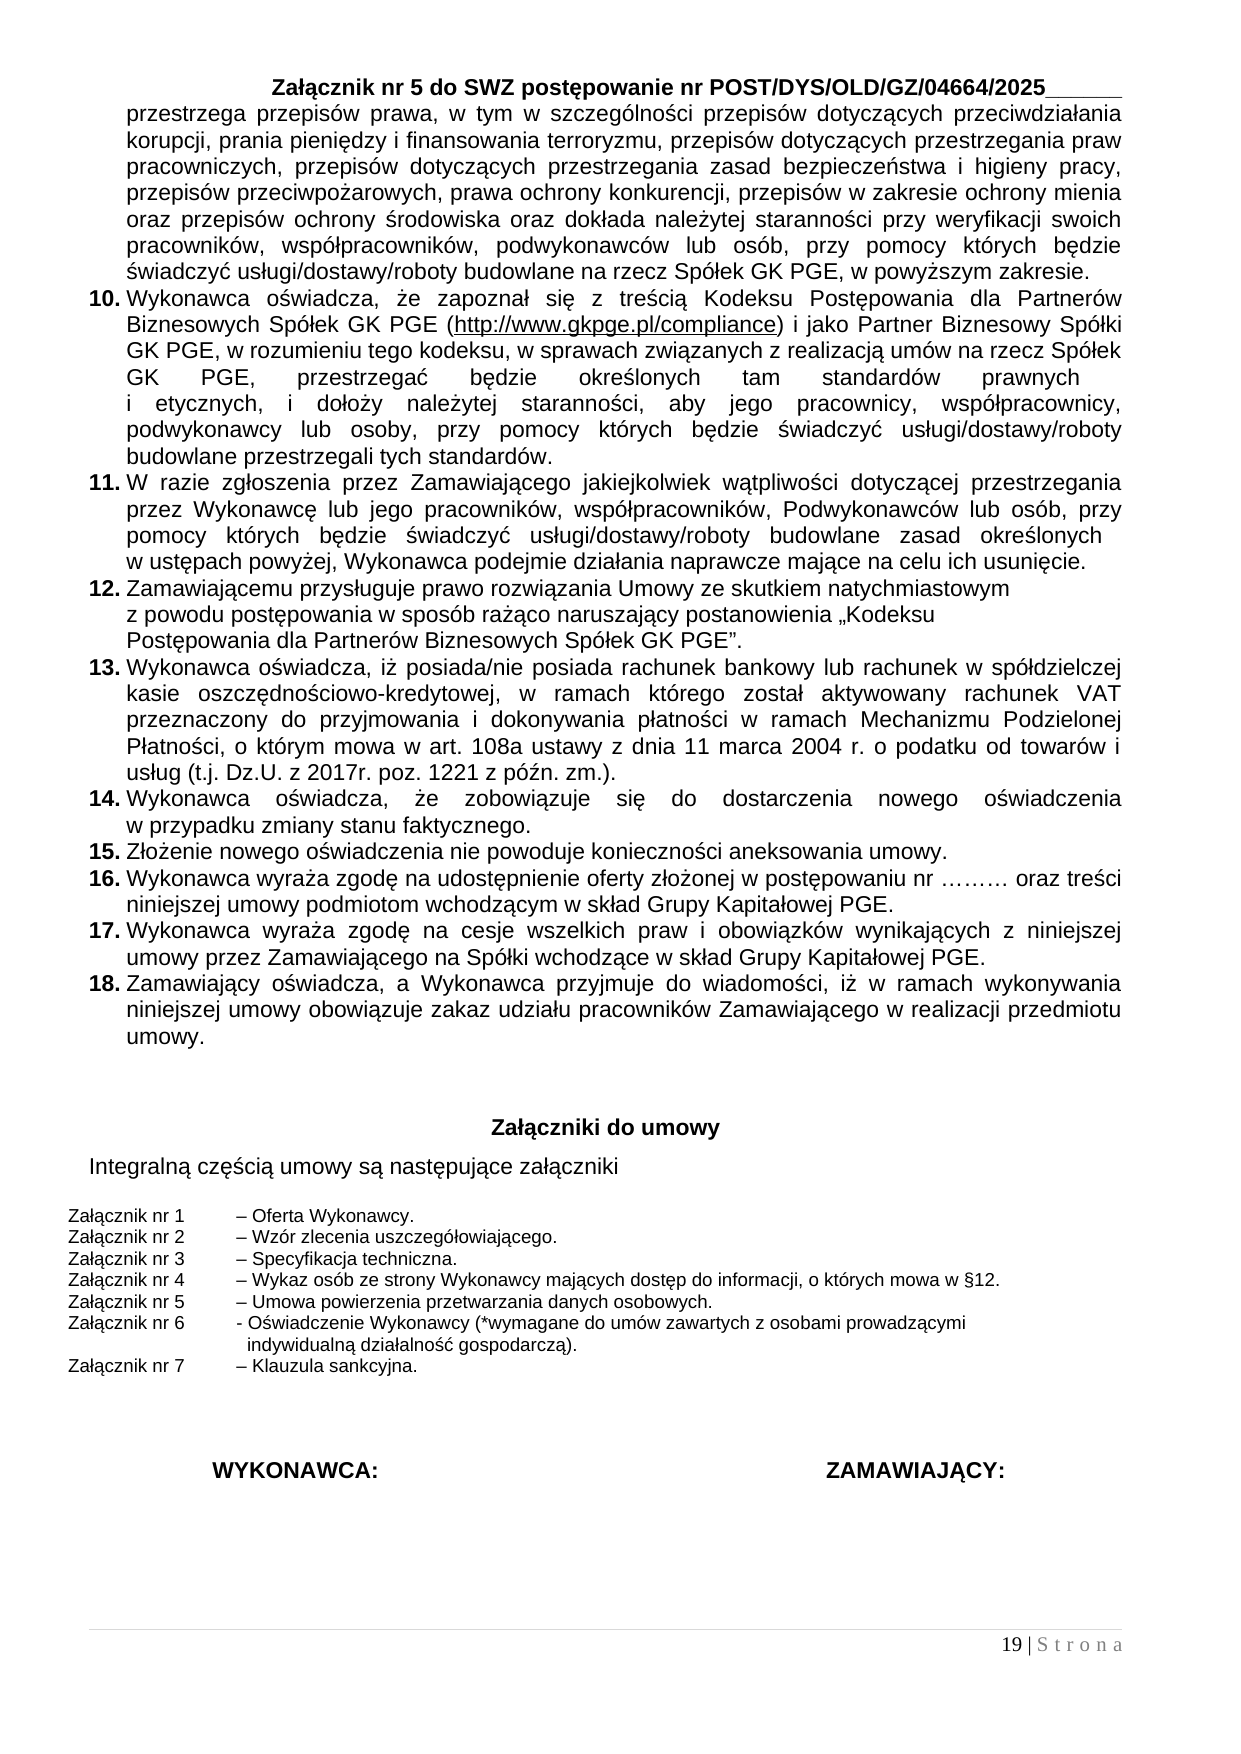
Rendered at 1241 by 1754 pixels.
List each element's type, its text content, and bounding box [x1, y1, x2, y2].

text Załączniki do umowy [89, 1114, 1122, 1141]
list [89, 100, 1122, 285]
list Wykonawca oświadcza, iż posiada/nie posiada rachunek bankowy lub rachunek w spółdzielczej kasie oszczędnościowo-kredytowej, w ramach którego został aktywowany rachunek VAT przeznaczony do przyjmowania i dokonywania płatności w ramach Mechanizmu Podzielonej Płatności, o którym mowa w art. 108a ustawy z dnia 11 marca 2004 r. o podatku od towarów i usług (t.j. Dz.U. z 2017r. poz. 1221 z późn. zm.). [89, 654, 1122, 785]
title WYKONAWCA: ZAMAWIAJĄCY: [89, 1457, 1122, 1484]
list Zamawiającemu przysługuje prawo rozwiązania Umowy ze skutkiem natychmiastowym [89, 574, 1122, 601]
list W razie zgłoszenia przez Zamawiającego jakiejkolwiek wątpliwości dotyczącej przestrzegania przez Wykonawcę lub jego pracowników, współpracowników, Podwykonawców lub osób, przy pomocy których będzie świadczyć usługi/dostawy/roboty budowlane zasad określonych w ustępach powyżej, Wykonawca podejmie działania naprawcze mające na celu ich usunięcie. [89, 469, 1122, 574]
list Wykonawca wyraża zgodę na udostępnienie oferty złożonej w postępowaniu nr ……… oraz treści niniejszej umowy podmiotom wchodzącym w skład Grupy Kapitałowej PGE. [89, 864, 1122, 917]
list z powodu postępowania w sposób rażąco naruszający postanowienia „Kodeksu [126, 601, 1122, 627]
list - Oświadczenie Wykonawcy (*wymagane do umów zawartych z osobami prowadzącymi [126, 1312, 1122, 1334]
list Zamawiający oświadcza, a Wykonawca przyjmuje do wiadomości, iż w ramach wykonywania niniejszej umowy obowiązuje zakaz udziału pracowników Zamawiającego w realizacji przedmiotu umowy. [89, 970, 1122, 1049]
list – Wykaz osób ze strony Wykonawcy mających dostęp do informacji, o których mowa w §12. [126, 1269, 1122, 1291]
list – Klauzula sankcyjna. [126, 1355, 1122, 1377]
list indywidualną działalność gospodarczą). [164, 1334, 1122, 1355]
list Złożenie nowego oświadczenia nie powoduje konieczności aneksowania umowy. [89, 838, 1122, 864]
list – Specyfikacja techniczna. [126, 1247, 1122, 1269]
list – Oferta Wykonawcy. [126, 1204, 1122, 1226]
list – Wzór zlecenia uszczegółowiającego. [126, 1226, 1122, 1247]
list – Umowa powierzenia przetwarzania danych osobowych. [126, 1291, 1122, 1312]
text Integralną częścią umowy są następujące załączniki [89, 1153, 1122, 1179]
list Wykonawca oświadcza, że zapoznał się z treścią Kodeksu Postępowania dla Partnerów Biznesowych Spółek GK PGE (http://www.gkpge.pl/compliance) i jako Partner Biznesowy Spółki GK PGE, w rozumieniu tego kodeksu, w sprawach związanych z realizacją umów na rzecz Spółek GK PGE, przestrzegać będzie określonych tam standardów prawnych i etycznych, i dołoży należytej staranności, aby jego pracownicy, współpracownicy, podwykonawcy lub osoby, przy pomocy których będzie świadczyć usługi/dostawy/roboty budowlane przestrzegali tych standardów. [89, 285, 1122, 469]
list Wykonawca oświadcza, że zobowiązuje się do dostarczenia nowego oświadczenia w przypadku zmiany stanu faktycznego. [89, 785, 1122, 838]
list Postępowania dla Partnerów Biznesowych Spółek GK PGE”. [126, 627, 1122, 654]
list Wykonawca wyraża zgodę na cesje wszelkich praw i obowiązków wynikających z niniejszej umowy przez Zamawiającego na Spółki wchodzące w skład Grupy Kapitałowej PGE. [89, 917, 1122, 970]
